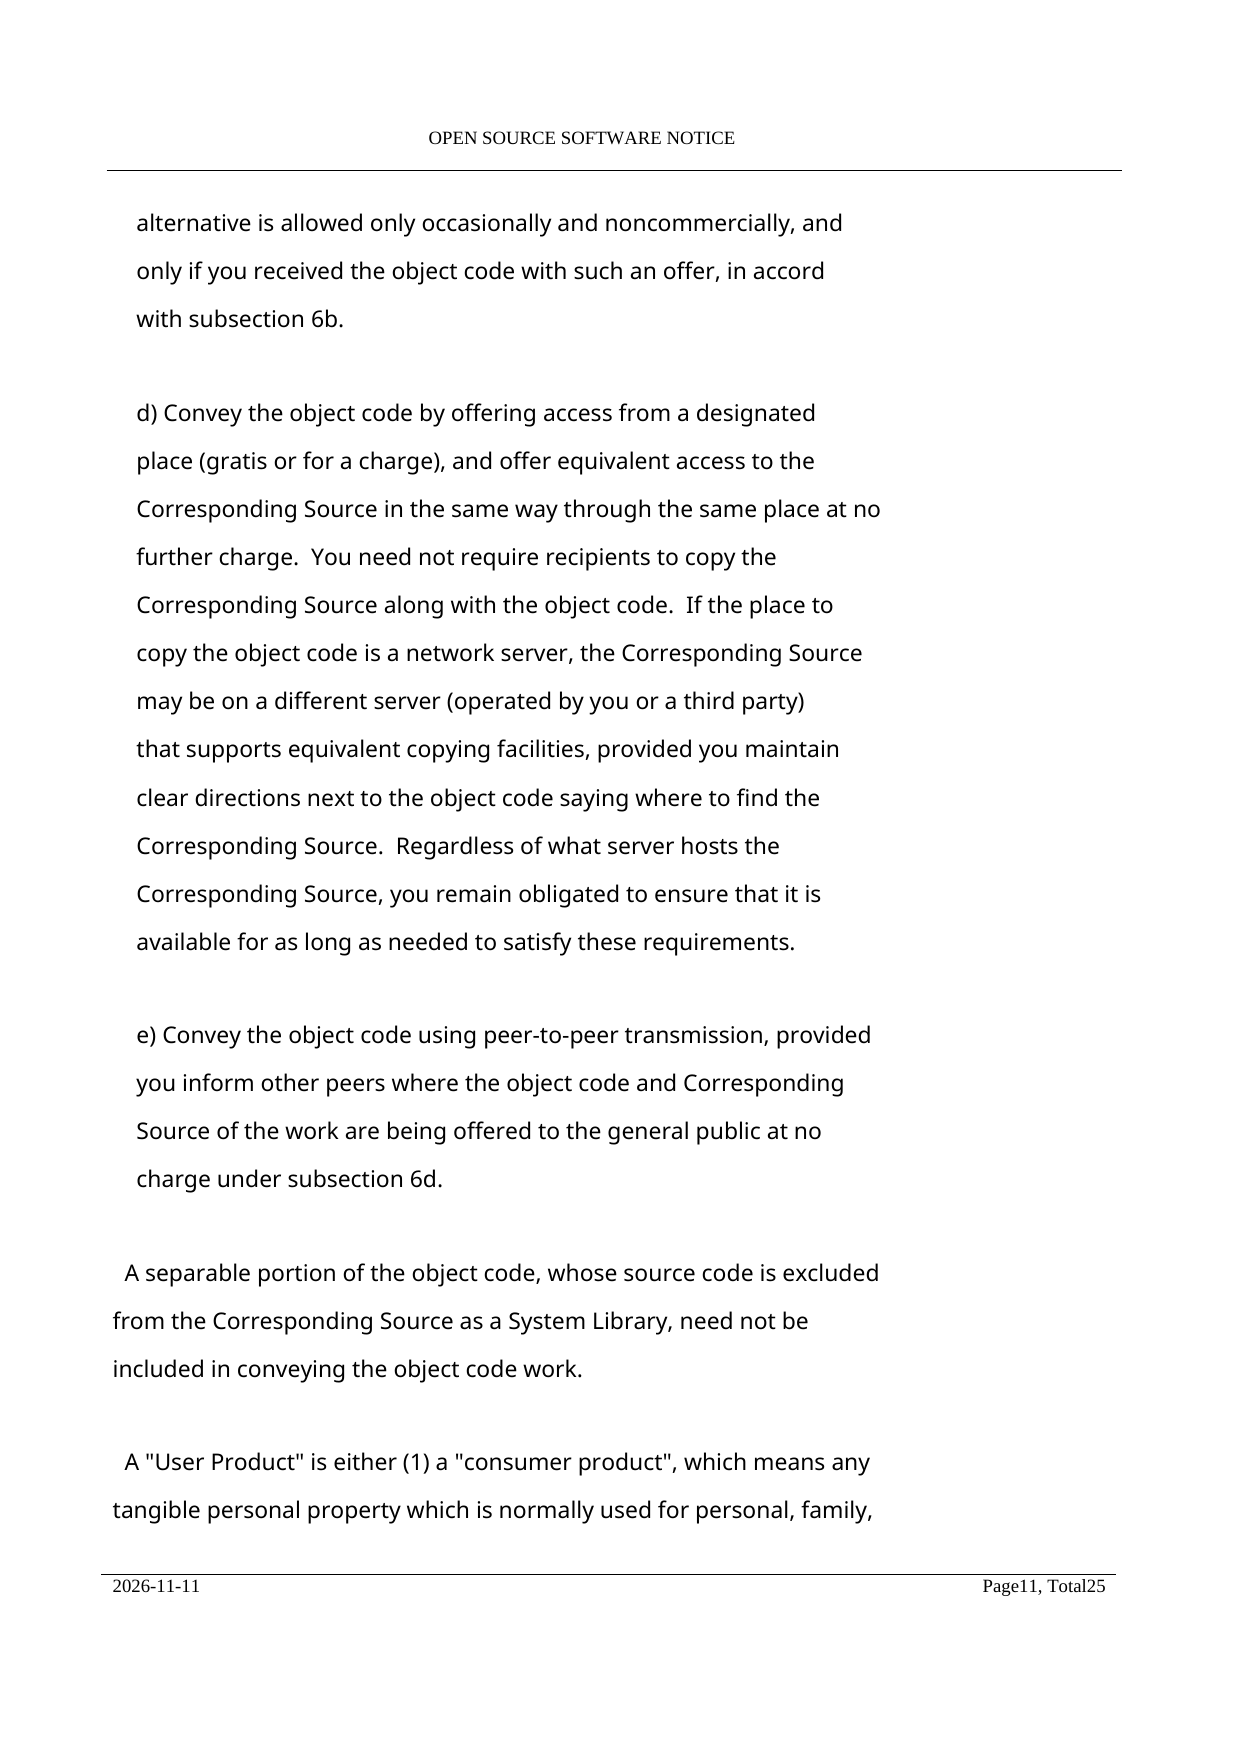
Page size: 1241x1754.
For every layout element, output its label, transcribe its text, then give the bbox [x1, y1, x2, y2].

text Corresponding Source, you remain obligated to ensure that it is [112, 877, 1128, 909]
text available for as long as needed to satisfy these requirements. [112, 925, 1128, 958]
text place (gratis or for a charge), and offer equivalent access to the [112, 444, 1128, 476]
text tangible personal property which is normally used for personal, family, [112, 1494, 1128, 1526]
text that supports equivalent copying facilities, provided you maintain [112, 733, 1128, 765]
text copy the object code is a network server, the Corresponding Source [112, 636, 1128, 669]
text clear directions next to the object code saying where to find the [112, 781, 1128, 813]
text may be on a different server (operated by you or a third party) [112, 684, 1128, 717]
text further charge. You need not require recipients to copy the [112, 540, 1128, 573]
text alternative is allowed only occasionally and noncommercially, and [112, 206, 1128, 239]
text Corresponding Source. Regardless of what server hosts the [112, 829, 1128, 861]
text A separable portion of the object code, whose source code is excluded [112, 1256, 1128, 1288]
text e) Convey the object code using peer-to-peer transmission, provided [112, 1018, 1128, 1051]
text included in conveying the object code work. [112, 1352, 1128, 1385]
text from the Corresponding Source as a System Library, need not be [112, 1304, 1128, 1337]
text charge under subsection 6d. [112, 1163, 1128, 1195]
text only if you received the object code with such an offer, in accord [112, 254, 1128, 287]
text Source of the work are being offered to the general public at no [112, 1115, 1128, 1147]
text d) Convey the object code by offering access from a designated [112, 396, 1128, 428]
text Corresponding Source along with the object code. If the place to [112, 588, 1128, 621]
text Corresponding Source in the same way through the same place at no [112, 492, 1128, 524]
text you inform other peers where the object code and Corresponding [112, 1067, 1128, 1099]
text A "User Product" is either (1) a "consumer product", which means any [112, 1446, 1128, 1478]
text with subsection 6b. [112, 303, 1128, 335]
